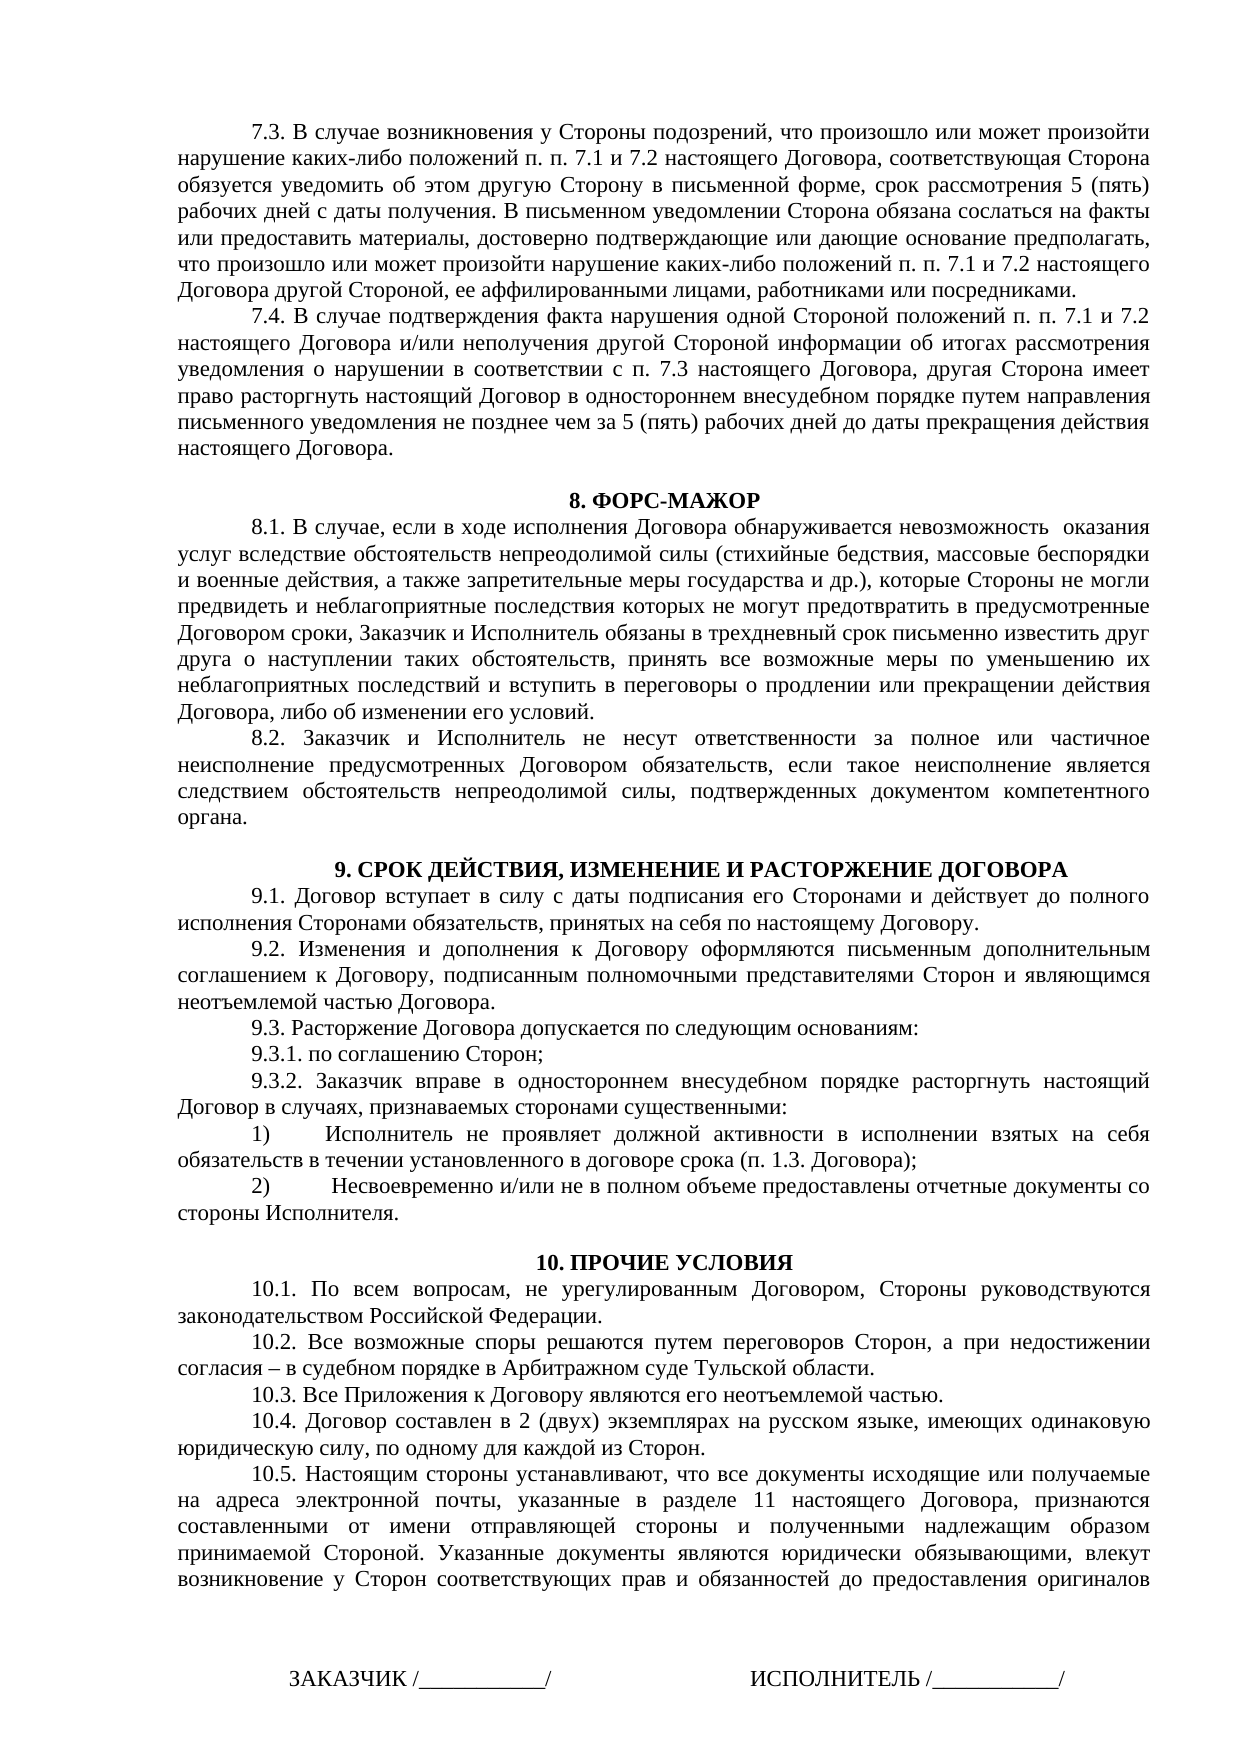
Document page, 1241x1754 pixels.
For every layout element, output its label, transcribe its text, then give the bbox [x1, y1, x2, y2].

text 8.2. Заказчик и Исполнитель не несут ответственности за полное или частичное неисполнение предусмотренных Договором обязательств, если такое неисполнение является следствием обстоятельств непреодолимой силы, подтвержденных документом компетентного органа. [177, 724, 1152, 830]
text 10. ПРОЧИЕ УСЛОВИЯ [177, 1249, 1152, 1275]
text 9.3.2. Заказчик вправе в одностороннем внесудебном порядке расторгнуть настоящий Договор в случаях, признаваемых сторонами существенными: [177, 1067, 1152, 1119]
text 9.1. Договор вступает в силу с даты подписания его Сторонами и действует до полного исполнения Сторонами обязательств, принятых на себя по настоящему Договору. [177, 882, 1152, 935]
text 8. ФОРС-МАЖОР [177, 487, 1152, 513]
text 9.3.1. по соглашению Сторон; [177, 1041, 1152, 1067]
text 9.3. Расторжение Договора допускается по следующим основаниям: [177, 1014, 1152, 1041]
text 10.3. Все Приложения к Договору являются его неотъемлемой частью. [177, 1381, 1152, 1407]
text 7.4. В случае подтверждения факта нарушения одной Стороной положений п. п. 7.1 и 7.2 настоящего Договора и/или неполучения другой Стороной информации об итогах рассмотрения уведомления о нарушении в соответствии с п. 7.3 настоящего Договора, другая Сторона имеет право расторгнуть настоящий Договор в одностороннем внесудебном порядке путем направления письменного уведомления не позднее чем за 5 (пять) рабочих дней до даты прекращения действия настоящего Договора. [177, 303, 1152, 461]
text 10.1. По всем вопросам, не урегулированным Договором, Стороны руководствуются законодательством Российской Федерации. [177, 1275, 1152, 1328]
text 2) Несвоевременно и/или не в полном объеме предоставлены отчетные документы со стороны Исполнителя. [177, 1172, 1152, 1225]
text 10.2. Все возможные споры решаются путем переговоров Сторон, а при недостижении согласия – в судебном порядке в Арбитражном суде Тульской области. [177, 1328, 1152, 1381]
text 9.2. Изменения и дополнения к Договору оформляются письменным дополнительным соглашением к Договору, подписанным полномочными представителями Сторон и являющимся неотъемлемой частью Договора. [177, 935, 1152, 1014]
text 8.1. В случае, если в ходе исполнения Договора обнаруживается невозможность оказания услуг вследствие обстоятельств непреодолимой силы (стихийные бедствия, массовые беспорядки и военные действия, а также запретительные меры государства и др.), которые Стороны не могли предвидеть и неблагоприятные последствия которых не могут предотвратить в предусмотренные Договором сроки, Заказчик и Исполнитель обязаны в трехдневный срок письменно известить друг друга о наступлении таких обстоятельств, принять все возможные меры по уменьшению их неблагоприятных последствий и вступить в переговоры о продлении или прекращении действия Договора, либо об изменении его условий. [177, 513, 1152, 724]
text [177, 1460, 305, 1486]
text 7.3. В случае возникновения у Стороны подозрений, что произошло или может произойти нарушение каких-либо положений п. п. 7.1 и 7.2 настоящего Договора, соответствующая Сторона обязуется уведомить об этом другую Сторону в письменной форме, срок рассмотрения 5 (пять) рабочих дней с даты получения. В письменном уведомлении Сторона обязана сослаться на факты или предоставить материалы, достоверно подтверждающие или дающие основание предполагать, что произошло или может произойти нарушение каких-либо положений п. п. 7.1 и 7.2 настоящего Договора другой Стороной, ее аффилированными лицами, работниками или посредниками. [177, 118, 1152, 303]
text 9. СРОК ДЕЙСТВИЯ, ИЗМЕНЕНИЕ И РАСТОРЖЕНИЕ ДОГОВОРА [177, 856, 1152, 882]
text 10.4. Договор составлен в 2 (двух) экземплярах на русском языке, имеющих одинаковую юридическую силу, по одному для каждой из Сторон. [177, 1407, 1152, 1460]
text 1) Исполнитель не проявляет должной активности в исполнении взятых на себя обязательств в течении установленного в договоре срока (п. 1.3. Договора); [177, 1119, 1152, 1172]
